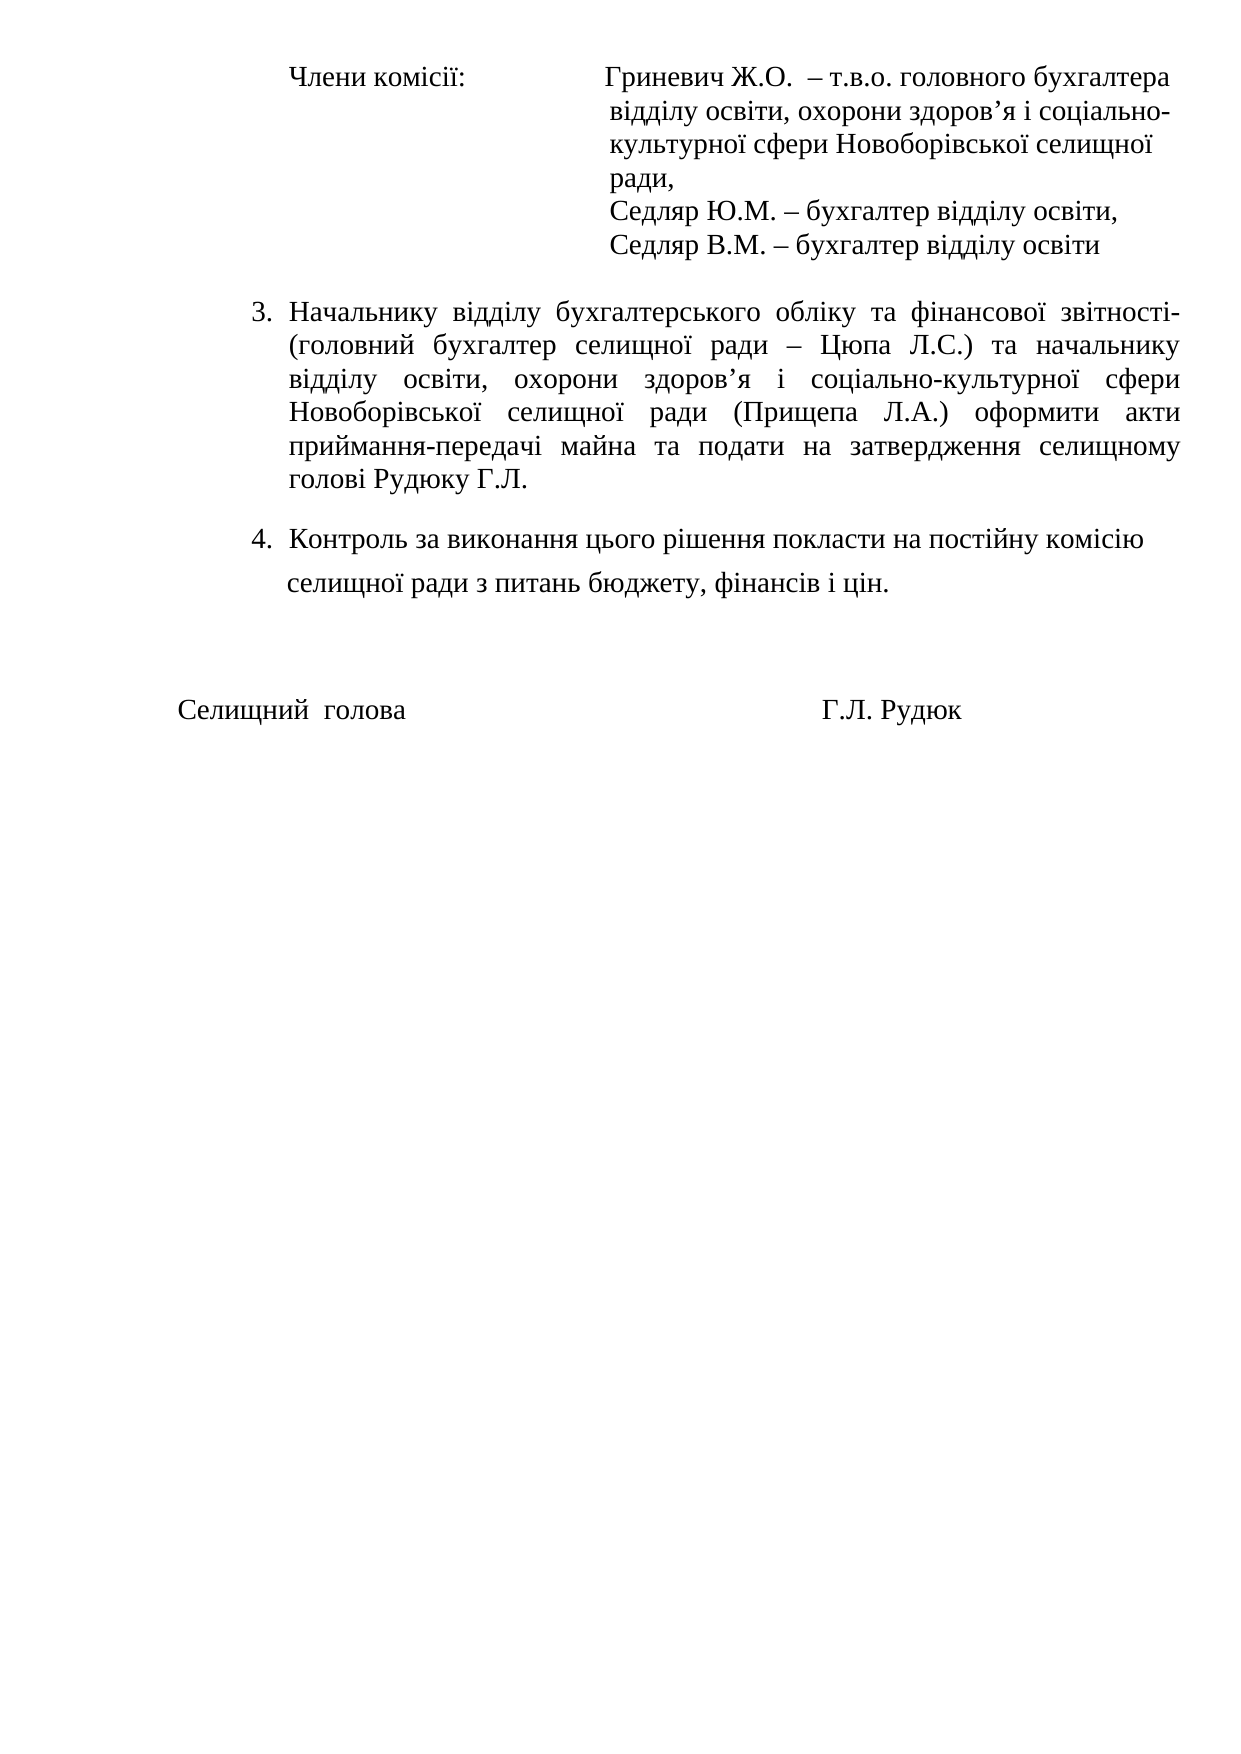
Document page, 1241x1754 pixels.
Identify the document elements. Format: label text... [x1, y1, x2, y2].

text Селищний голова Г.Л. Рудюк [177, 692, 1181, 726]
text ради, [288, 160, 1181, 193]
text Члени комісії: Гриневич Ж.О. – т.в.о. головного бухгалтера [288, 59, 1181, 93]
text селищної ради з питань бюджету, фінансів і цін. [177, 565, 1181, 598]
text культурної сфери Новоборівської селищної [288, 126, 1181, 160]
text Седляр В.М. – бухгалтер відділу освіти [288, 227, 1181, 260]
list Начальнику відділу бухгалтерського обліку та фінансової звітності-(головний бухгалтер селищної ради – Цюпа Л.С.) та начальнику відділу освіти, охорони здоров’я і соціально-культурної сфери Новоборівської селищної ради (Прищепа Л.А.) оформити акти приймання-передачі майна та подати на затвердження селищному голові Рудюку Г.Л. [251, 294, 1181, 495]
text Седляр Ю.М. – бухгалтер відділу освіти, [288, 193, 1181, 227]
list Контроль за виконання цього рішення покласти на постійну комісію [251, 521, 1181, 555]
text відділу освіти, охорони здоров’я і соціально- [288, 93, 1181, 126]
